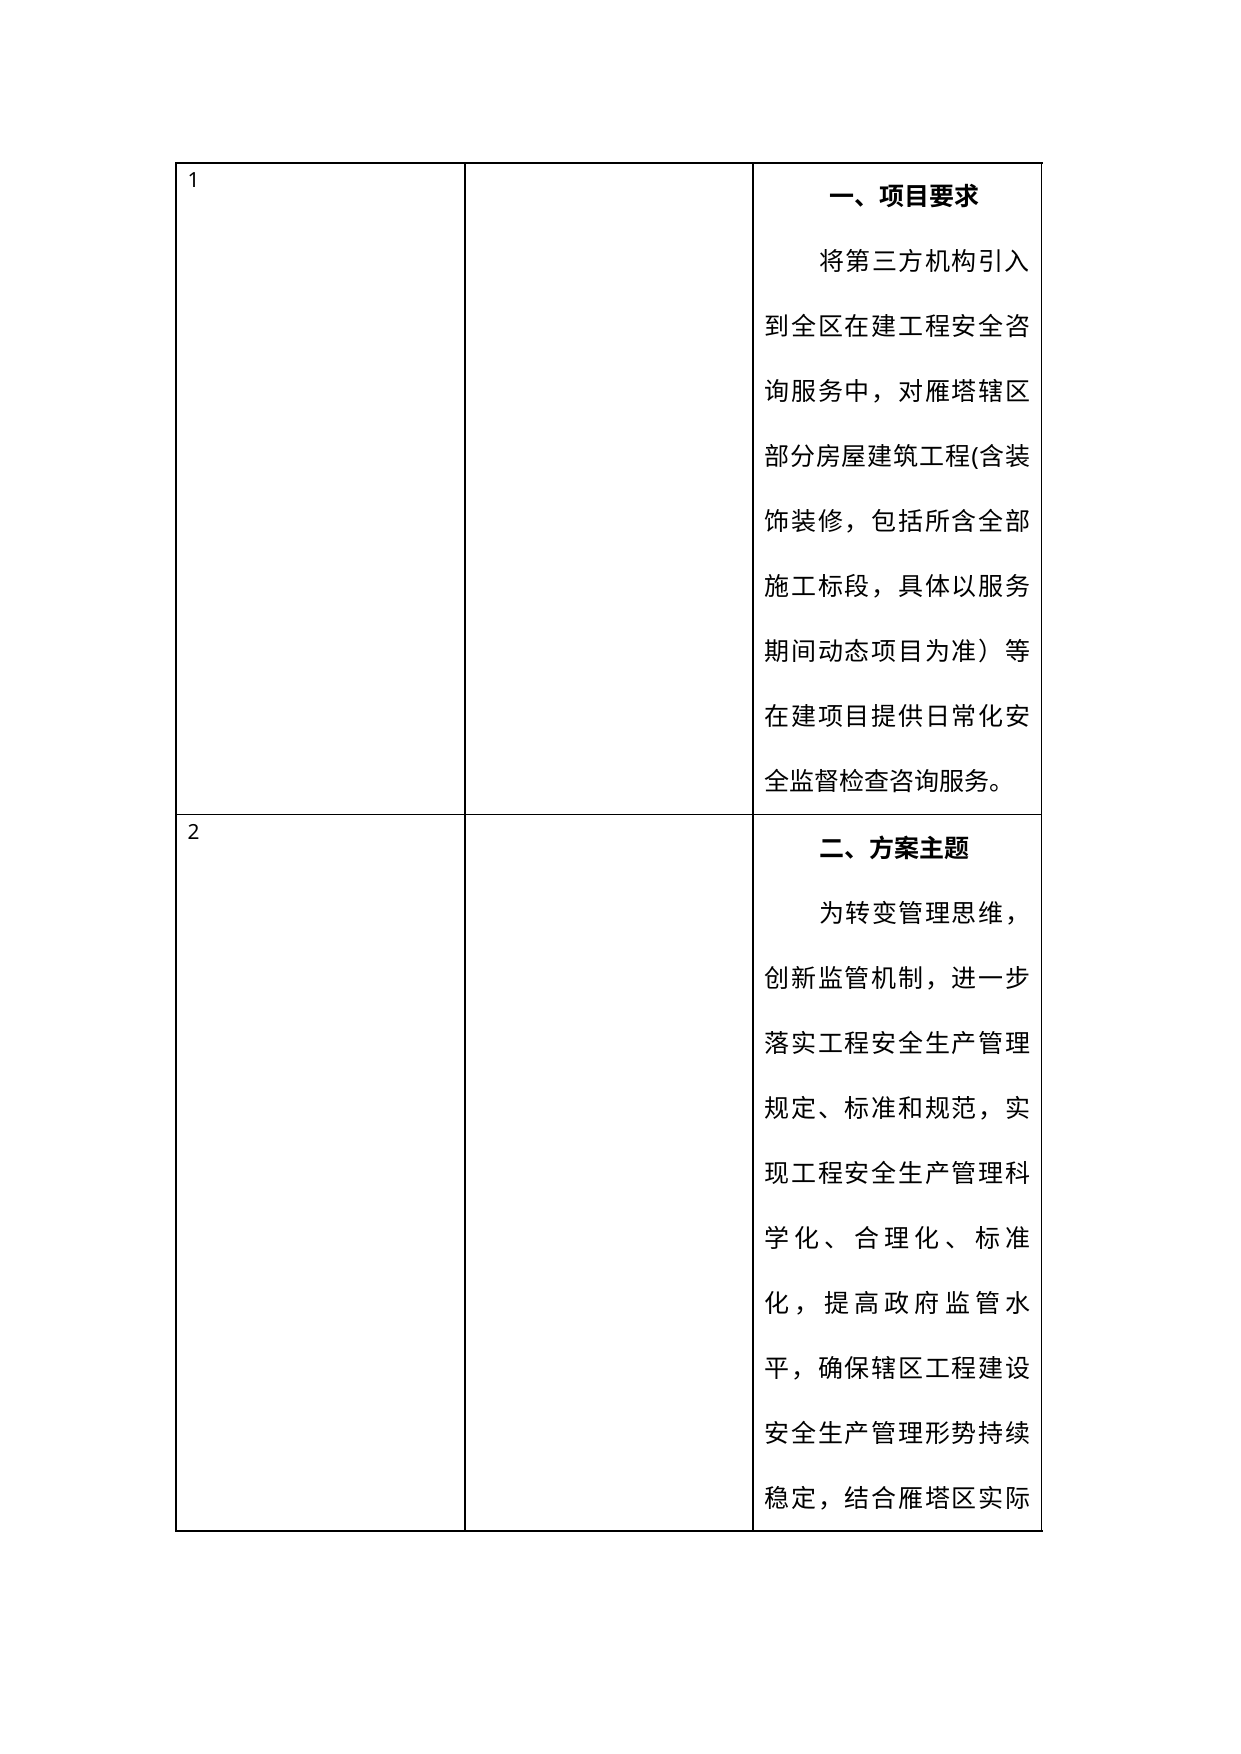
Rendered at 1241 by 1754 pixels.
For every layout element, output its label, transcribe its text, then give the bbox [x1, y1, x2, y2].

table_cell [754, 815, 1041, 1530]
table_cell 一、项目要求 将第三方机构引入到全区在建工程安全咨询服务中，对雁塔辖区部分房屋建筑工程(含装饰装修，包括所含全部施工标段，具体以服务期间动态项目为准）等在建项目提供日常化安全监督检查咨询服务。 [754, 164, 1041, 813]
table_cell 2 [177, 815, 464, 1530]
table_cell 1 [177, 164, 464, 813]
table_cell [466, 815, 752, 1530]
table_cell [466, 164, 752, 813]
